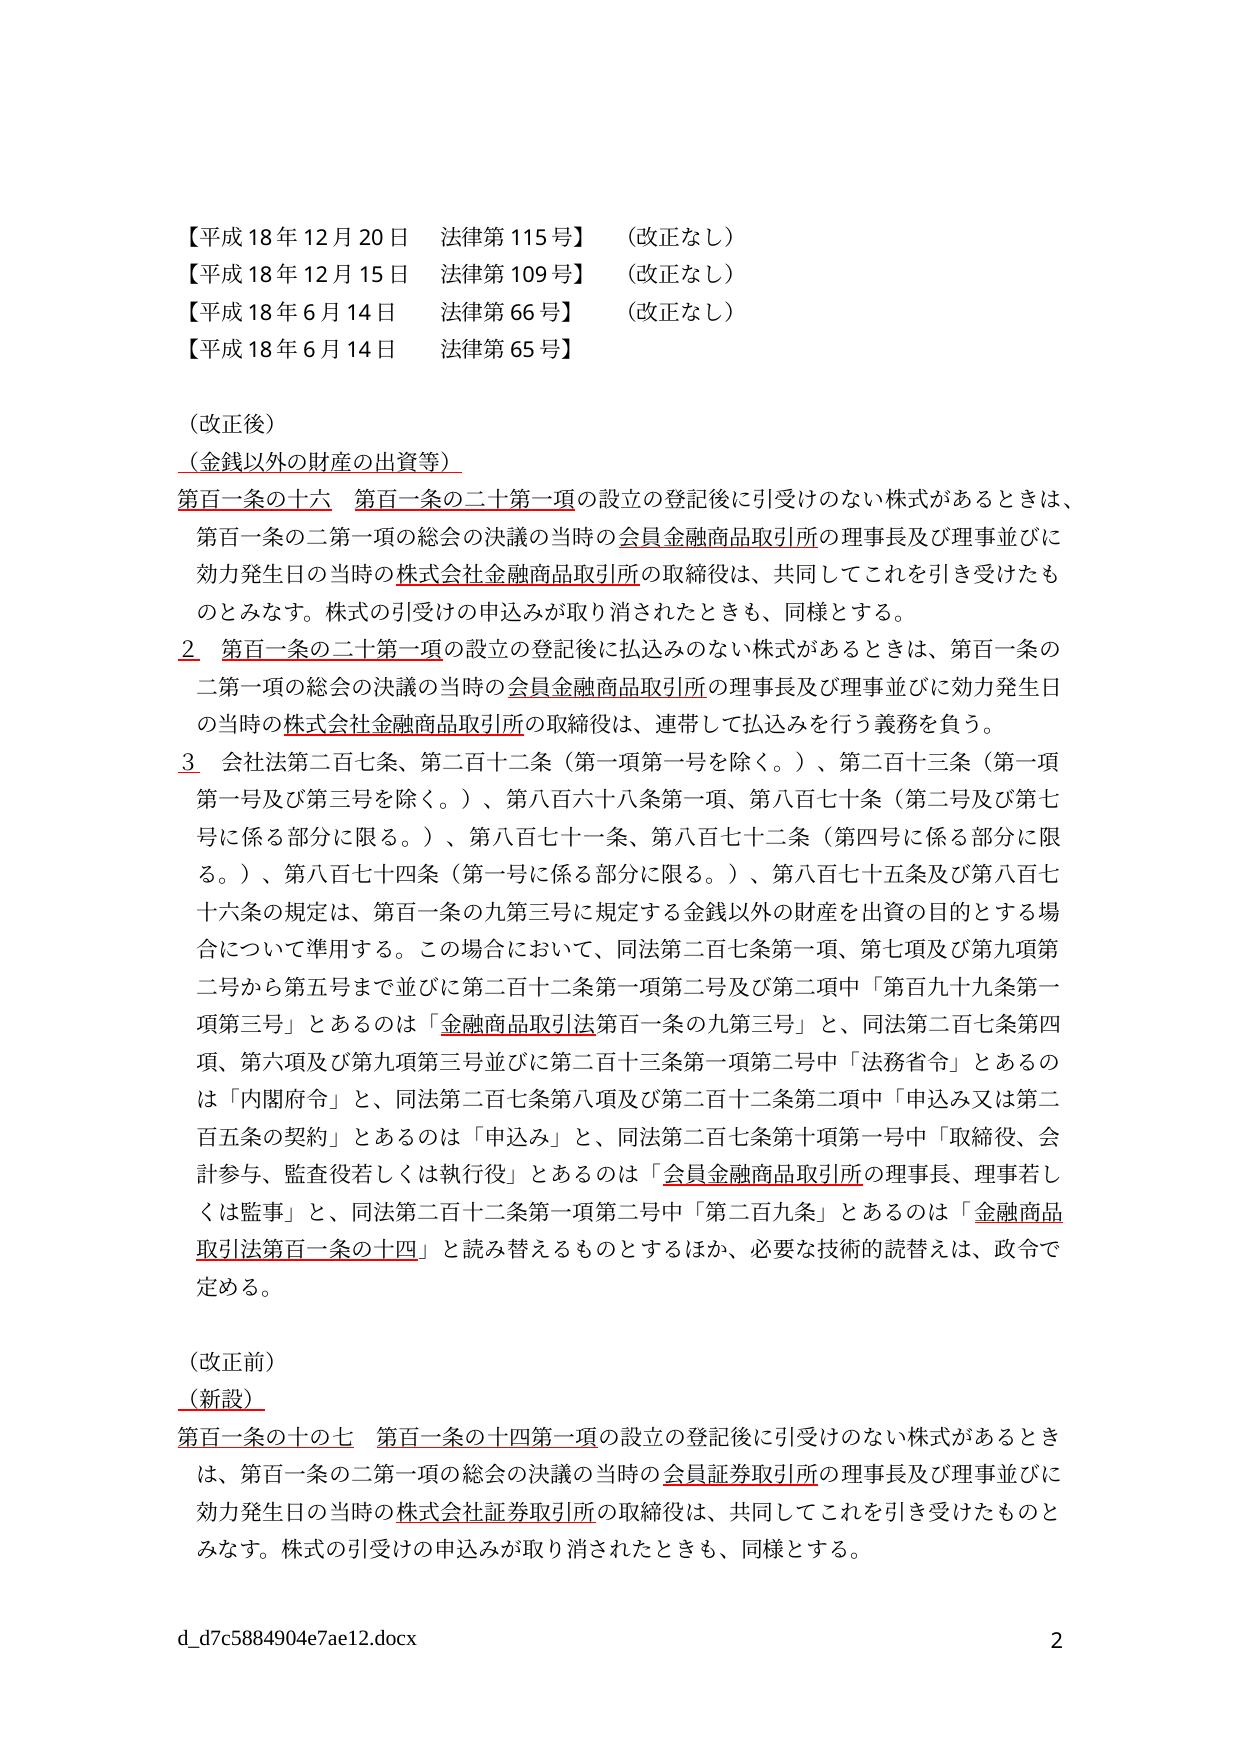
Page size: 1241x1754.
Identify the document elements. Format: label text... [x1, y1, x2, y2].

text 第百一条の十六 第百一条の二十第一項の設立の登記後に引受けのない株式があるときは、第百一条の二第一項の総会の決議の当時の会員金融商品取引所の理事長及び理事並びに効力発生日の当時の株式会社金融商品取引所の取締役は、共同してこれを引き受けたものとみなす。株式の引受けの申込みが取り消されたときも、同様とする。 [177, 479, 1063, 629]
text 第百一条の十の七 第百一条の十四第一項の設立の登記後に引受けのない株式があるときは、第百一条の二第一項の総会の決議の当時の会員証券取引所の理事長及び理事並びに効力発生日の当時の株式会社証券取引所の取締役は、共同してこれを引き受けたものとみなす。株式の引受けの申込みが取り消されたときも、同様とする。 [177, 1417, 1063, 1567]
text 【平成18年6月14日 法律第66号】 （改正なし） [177, 292, 1063, 329]
text ２ 第百一条の二十第一項の設立の登記後に払込みのない株式があるときは、第百一条の二第一項の総会の決議の当時の会員金融商品取引所の理事長及び理事並びに効力発生日の当時の株式会社金融商品取引所の取締役は、連帯して払込みを行う義務を負う。 [177, 629, 1063, 742]
text 【平成18年12月15日 法律第109号】 （改正なし） [177, 254, 1063, 292]
text （金銭以外の財産の出資等） [177, 442, 1063, 479]
text 【平成18年6月14日 法律第65号】 [177, 329, 1063, 367]
text 【平成18年12月20日 法律第115号】 （改正なし） [177, 217, 1063, 254]
text ３ 会社法第二百七条、第二百十二条（第一項第一号を除く。）、第二百十三条（第一項第一号及び第三号を除く。）、第八百六十八条第一項、第八百七十条（第二号及び第七号に係る部分に限る。）、第八百七十一条、第八百七十二条（第四号に係る部分に限る。）、第八百七十四条（第一号に係る部分に限る。）、第八百七十五条及び第八百七十六条の規定は、第百一条の九第三号に規定する金銭以外の財産を出資の目的とする場合について準用する。この場合において、同法第二百七条第一項、第七項及び第九項第二号から第五号まで並びに第二百十二条第一項第二号及び第二項中「第百九十九条第一項第三号」とあるのは「金融商品取引法第百一条の九第三号」と、同法第二百七条第四項、第六項及び第九項第三号並びに第二百十三条第一項第二号中「法務省令」とあるのは「内閣府令」と、同法第二百七条第八項及び第二百十二条第二項中「申込み又は第二百五条の契約」とあるのは「申込み」と、同法第二百七条第十項第一号中「取締役、会計参与、監査役若しくは執行役」とあるのは「会員金融商品取引所の理事長、理事若しくは監事」と、同法第二百十二条第一項第二号中「第二百九条」とあるのは「金融商品取引法第百一条の十四」と読み替えるものとするほか、必要な技術的読替えは、政令で定める。 [177, 742, 1063, 1304]
text （改正前） [177, 1342, 1063, 1379]
text （新設） [177, 1379, 1063, 1417]
text （改正後） [177, 404, 1063, 442]
